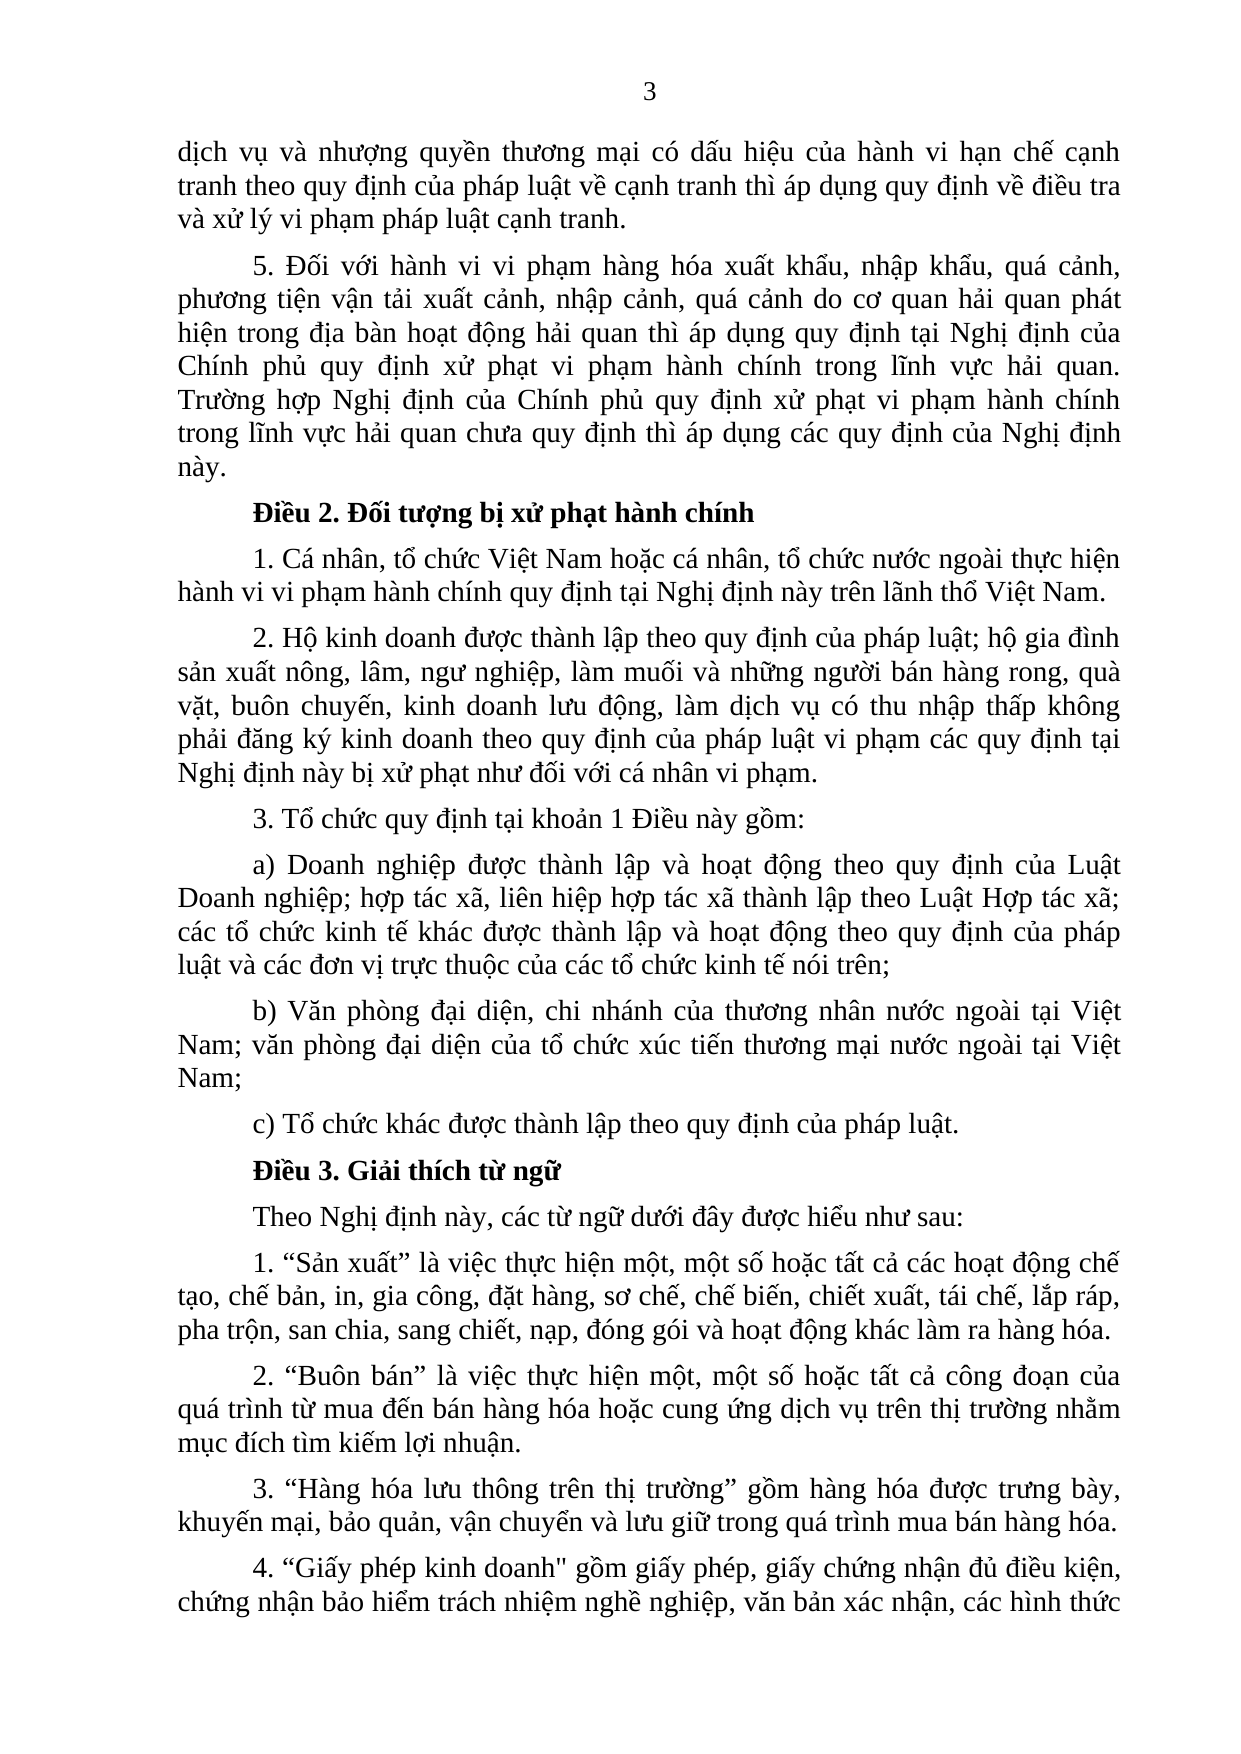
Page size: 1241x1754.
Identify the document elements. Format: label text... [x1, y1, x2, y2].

text 1. Cá nhân, tổ chức Việt Nam hoặc cá nhân, tổ chức nước ngoài thực hiện hành vi vi phạm hành chính quy định tại Nghị định này trên lãnh thổ Việt Nam. [177, 541, 1122, 608]
text 3. “Hàng hóa lưu thông trên thị trường” gồm hàng hóa được trưng bày, khuyến mại, bảo quản, vận chuyển và lưu giữ trong quá trình mua bán hàng hóa. [177, 1471, 1122, 1538]
text b) Văn phòng đại diện, chi nhánh của thương nhân nước ngoài tại Việt Nam; văn phòng đại diện của tổ chức xúc tiến thương mại nước ngoài tại Việt Nam; [177, 993, 1122, 1094]
text 3. Tổ chức quy định tại khoản 1 Điều này gồm: [177, 801, 1122, 834]
text Điều 3. Giải thích từ ngữ [177, 1153, 1122, 1186]
text c) Tổ chức khác được thành lập theo quy định của pháp luật. [177, 1107, 1122, 1140]
text 1. “Sản xuất” là việc thực hiện một, một số hoặc tất cả các hoạt động chế tạo, chế bản, in, gia công, đặt hàng, sơ chế, chế biến, chiết xuất, tái chế, lắp ráp, pha trộn, san chia, sang chiết, nạp, đóng gói và hoạt động khác làm ra hàng hóa. [177, 1245, 1122, 1345]
text 2. “Buôn bán” là việc thực hiện một, một số hoặc tất cả công đoạn của quá trình từ mua đến bán hàng hóa hoặc cung ứng dịch vụ trên thị trường nhằm mục đích tìm kiếm lợi nhuận. [177, 1358, 1122, 1458]
text a) Doanh nghiệp được thành lập và hoạt động theo quy định của Luật Doanh nghiệp; hợp tác xã, liên hiệp hợp tác xã thành lập theo Luật Hợp tác xã; các tổ chức kinh tế khác được thành lập và hoạt động theo quy định của pháp luật và các đơn vị trực thuộc của các tổ chức kinh tế nói trên; [177, 847, 1122, 981]
text Theo Nghị định này, các từ ngữ dưới đây được hiểu như sau: [177, 1199, 1122, 1232]
text 5. Đối với hành vi vi phạm hàng hóa xuất khẩu, nhập khẩu, quá cảnh, phương tiện vận tải xuất cảnh, nhập cảnh, quá cảnh do cơ quan hải quan phát hiện trong địa bàn hoạt động hải quan thì áp dụng quy định tại Nghị định của Chính phủ quy định xử phạt vi phạm hành chính trong lĩnh vực hải quan. Trường hợp Nghị định của Chính phủ quy định xử phạt vi phạm hành chính trong lĩnh vực hải quan chưa quy định thì áp dụng các quy định của Nghị định này. [177, 248, 1122, 482]
text Điều 2. Đối tượng bị xử phạt hành chính [177, 495, 1122, 528]
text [177, 134, 1122, 235]
text 2. Hộ kinh doanh được thành lập theo quy định của pháp luật; hộ gia đình sản xuất nông, lâm, ngư nghiệp, làm muối và những người bán hàng rong, quà vặt, buôn chuyến, kinh doanh lưu động, làm dịch vụ có thu nhập thấp không phải đăng ký kinh doanh theo quy định của pháp luật vi phạm các quy định tại Nghị định này bị xử phạt như đối với cá nhân vi phạm. [177, 621, 1122, 788]
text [177, 1551, 1122, 1618]
